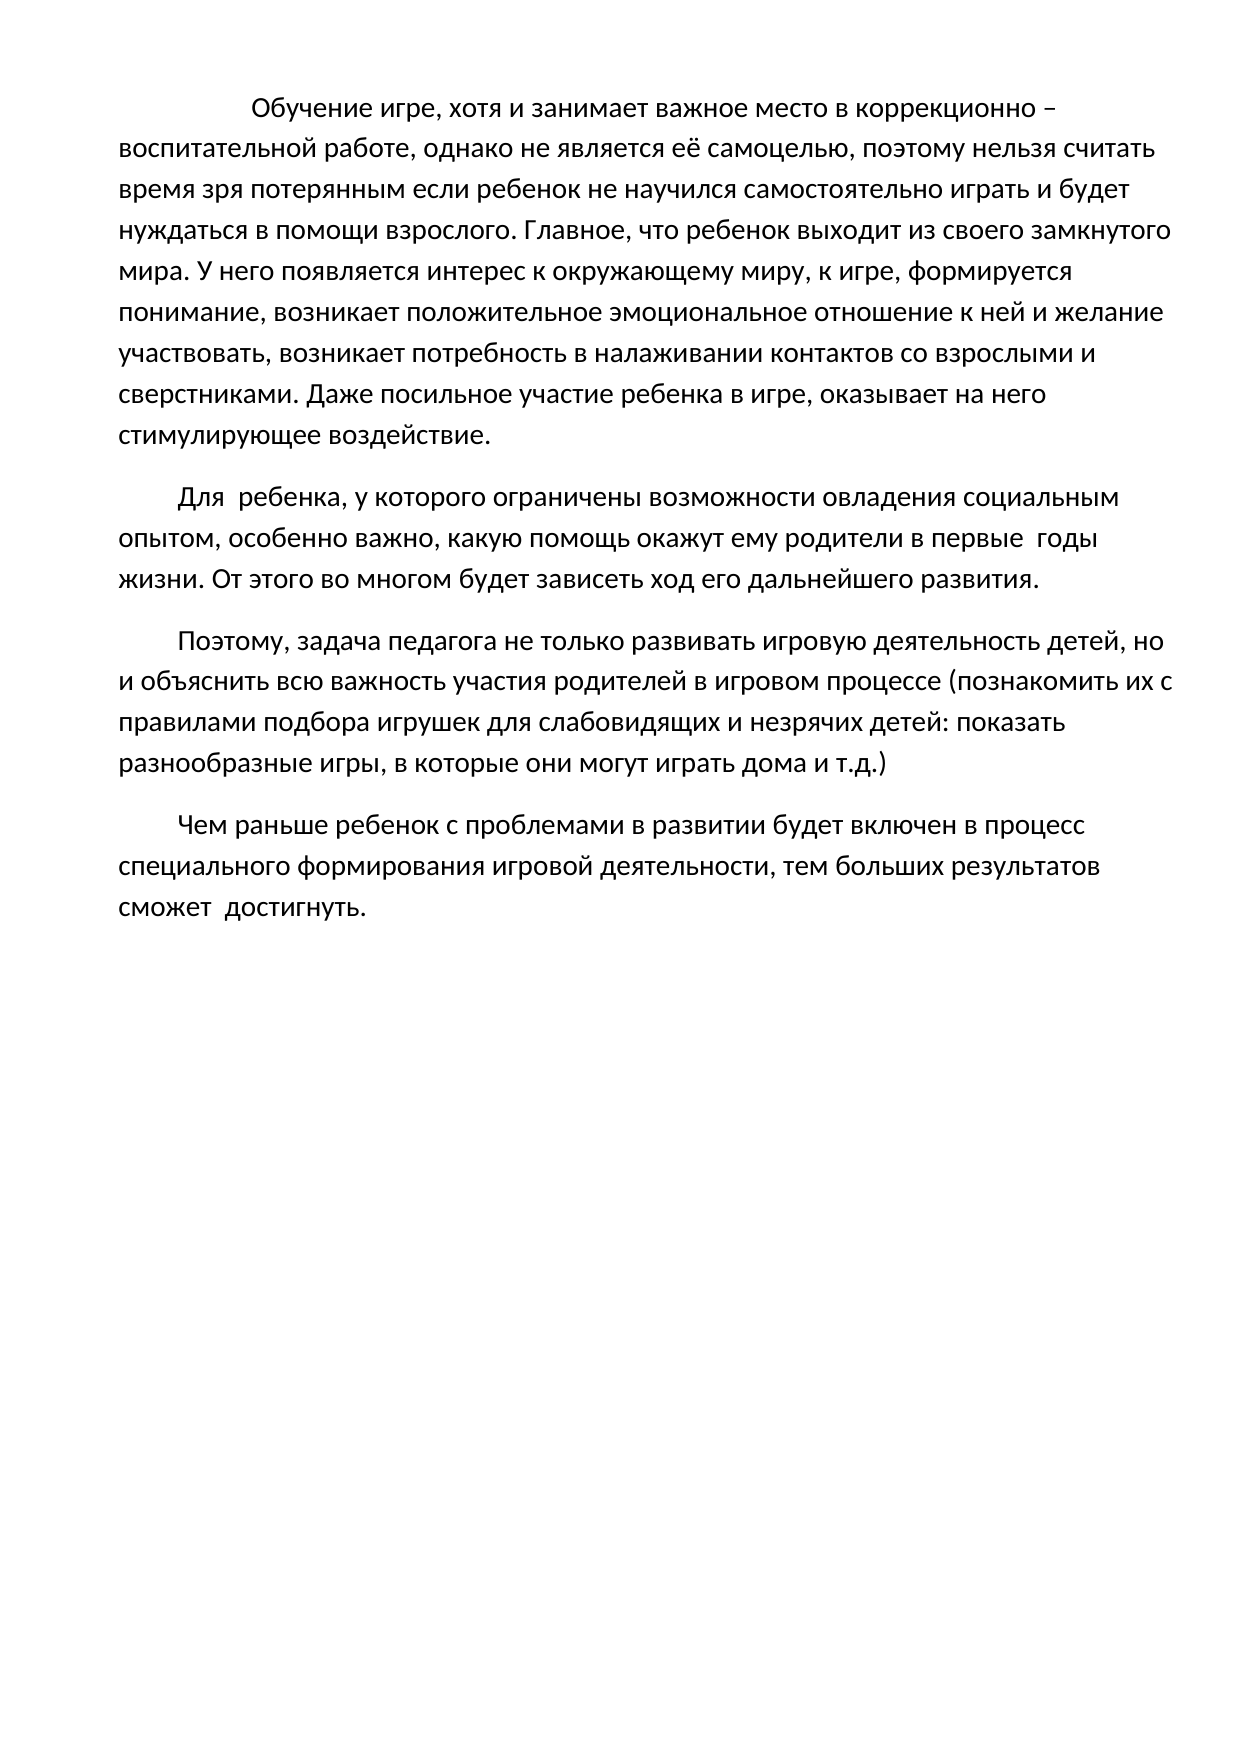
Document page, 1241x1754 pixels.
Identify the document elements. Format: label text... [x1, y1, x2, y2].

text Поэтому, задача педагога не только развивать игровую деятельность детей, но и объяснить всю важность участия родителей в игровом процессе (познакомить их с правилами подбора игрушек для слабовидящих и незрячих детей: показать разнообразные игры, в которые они могут играть дома и т.д.) [118, 622, 1181, 780]
text Для ребенка, у которого ограничены возможности овладения социальным опытом, особенно важно, какую помощь окажут ему родители в первые годы жизни. От этого во многом будет зависеть ход его дальнейшего развития. [118, 478, 1181, 595]
text Обучение игре, хотя и занимает важное место в коррекционно – воспитательной работе, однако не является её самоцелью, поэтому нельзя считать время зря потерянным если ребенок не научился самостоятельно играть и будет нуждаться в помощи взрослого. Главное, что ребенок выходит из своего замкнутого мира. У него появляется интерес к окружающему миру, к игре, формируется понимание, возникает положительное эмоциональное отношение к ней и желание участвовать, возникает потребность в налаживании контактов со взрослыми и сверстниками. Даже посильное участие ребенка в игре, оказывает на него стимулирующее воздействие. [118, 89, 1181, 452]
text Чем раньше ребенок с проблемами в развитии будет включен в процесс специального формирования игровой деятельности, тем больших результатов сможет достигнуть. [118, 806, 1181, 924]
